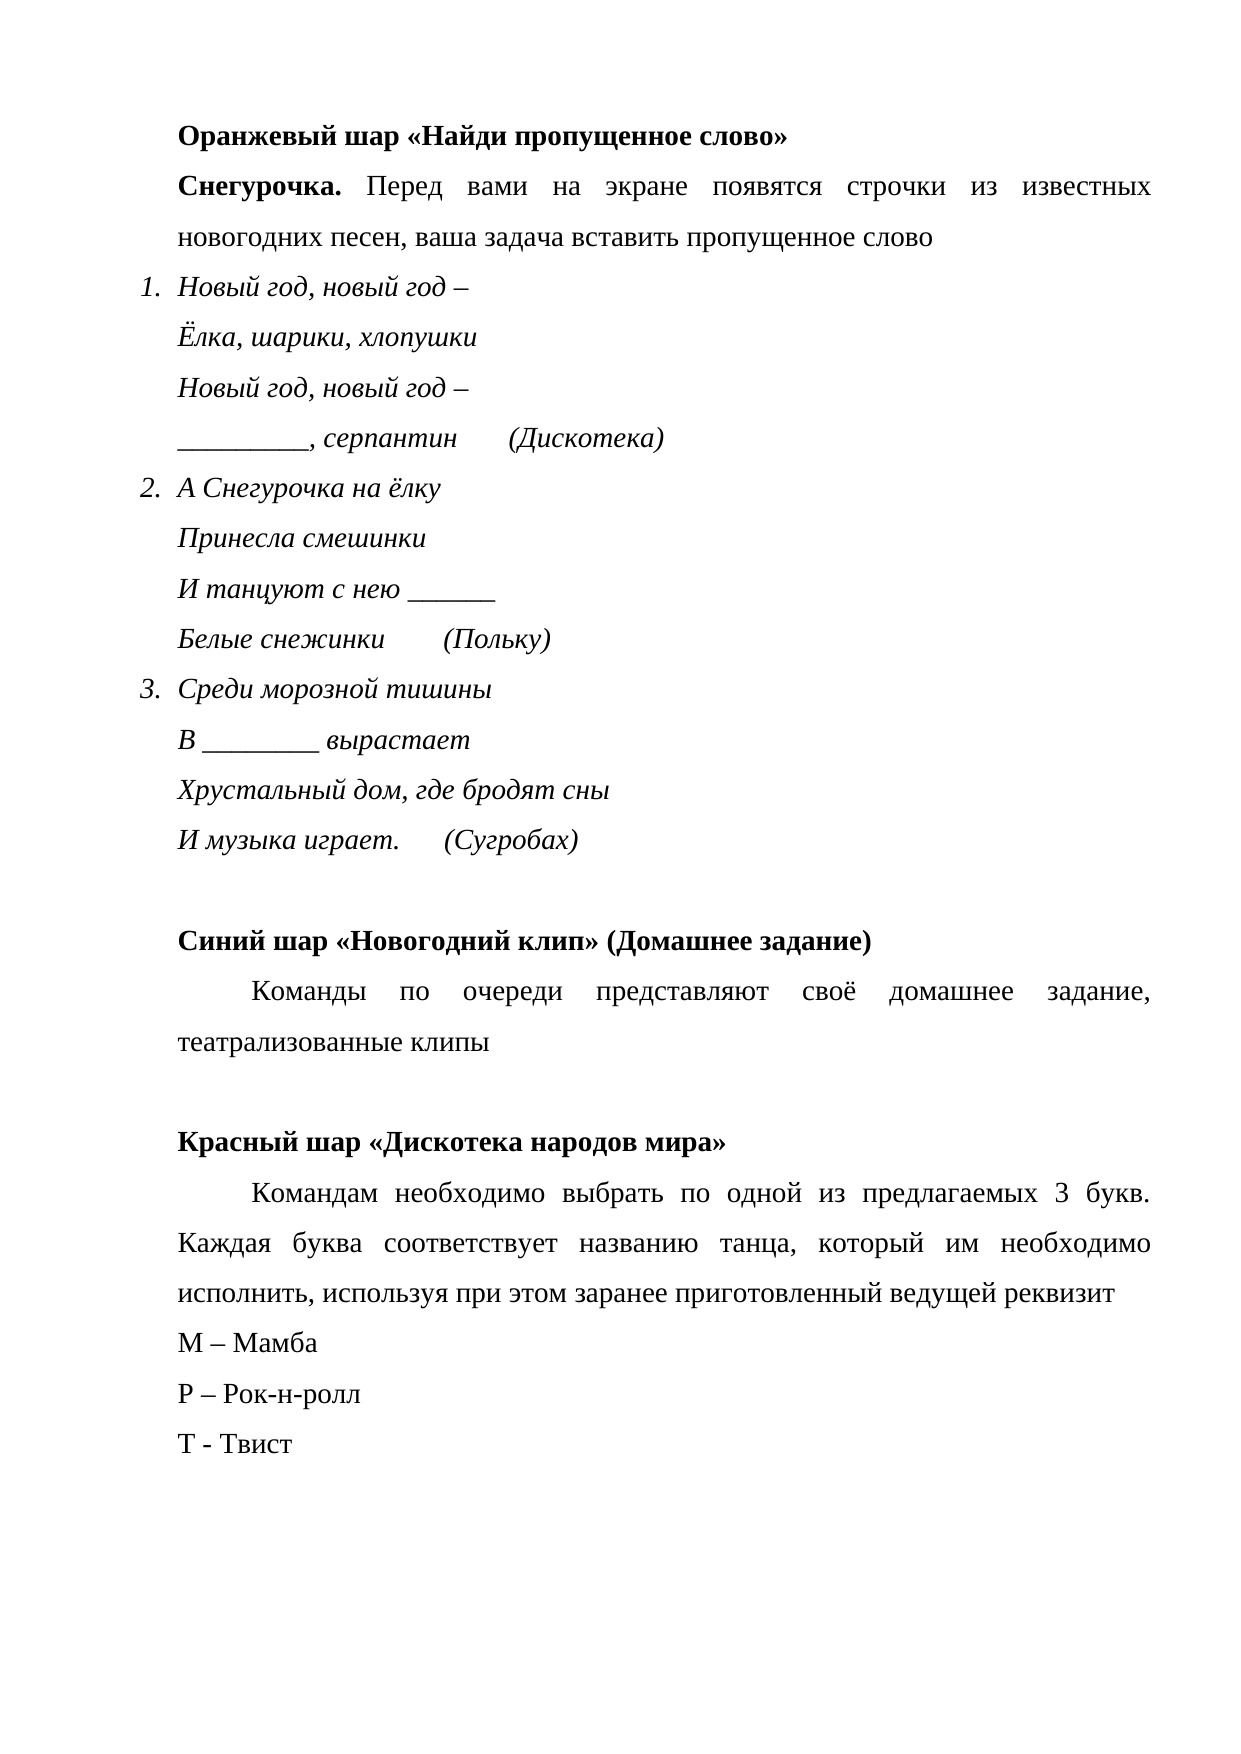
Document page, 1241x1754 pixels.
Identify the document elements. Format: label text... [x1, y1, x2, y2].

text Красный шар «Дискотека народов мира» [177, 1124, 1152, 1158]
list В ________ вырастает [177, 722, 1152, 755]
list И музыка играет. (Сугробах) [177, 822, 1152, 856]
list А Снегурочка на ёлку [140, 470, 1152, 504]
text Снегурочка. Перед вами на экране появятся строчки из известных новогодних песен, ваша задача вставить пропущенное слово [177, 168, 1152, 252]
text _________, серпантин (Дискотека) [177, 420, 1152, 453]
text Р – Рок-н-ролл [177, 1376, 1152, 1409]
text Синий шар «Новогодний клип» (Домашнее задание) [177, 923, 1152, 957]
text Командам необходимо выбрать по одной из предлагаемых 3 букв. Каждая буква соответствует названию танца, который им необходимо исполнить, используя при этом заранее приготовленный ведущей реквизит [177, 1175, 1152, 1309]
text Т - Твист [177, 1426, 1152, 1460]
list Среди морозной тишины [140, 672, 1152, 705]
text Команды по очереди представляют своё домашнее задание, театрализованные клипы [177, 973, 1152, 1057]
text Оранжевый шар «Найди пропущенное слово» [177, 118, 1152, 152]
list И танцуют с нею ______ [177, 571, 1152, 604]
list Новый год, новый год – [140, 269, 1152, 303]
list Хрустальный дом, где бродят сны [177, 772, 1152, 806]
text Новый год, новый год – [177, 370, 1152, 403]
list Белые снежинки (Польку) [177, 621, 1152, 655]
text Ёлка, шарики, хлопушки [177, 319, 1152, 353]
list Принесла смешинки [177, 521, 1152, 554]
text М – Мамба [177, 1326, 1152, 1359]
